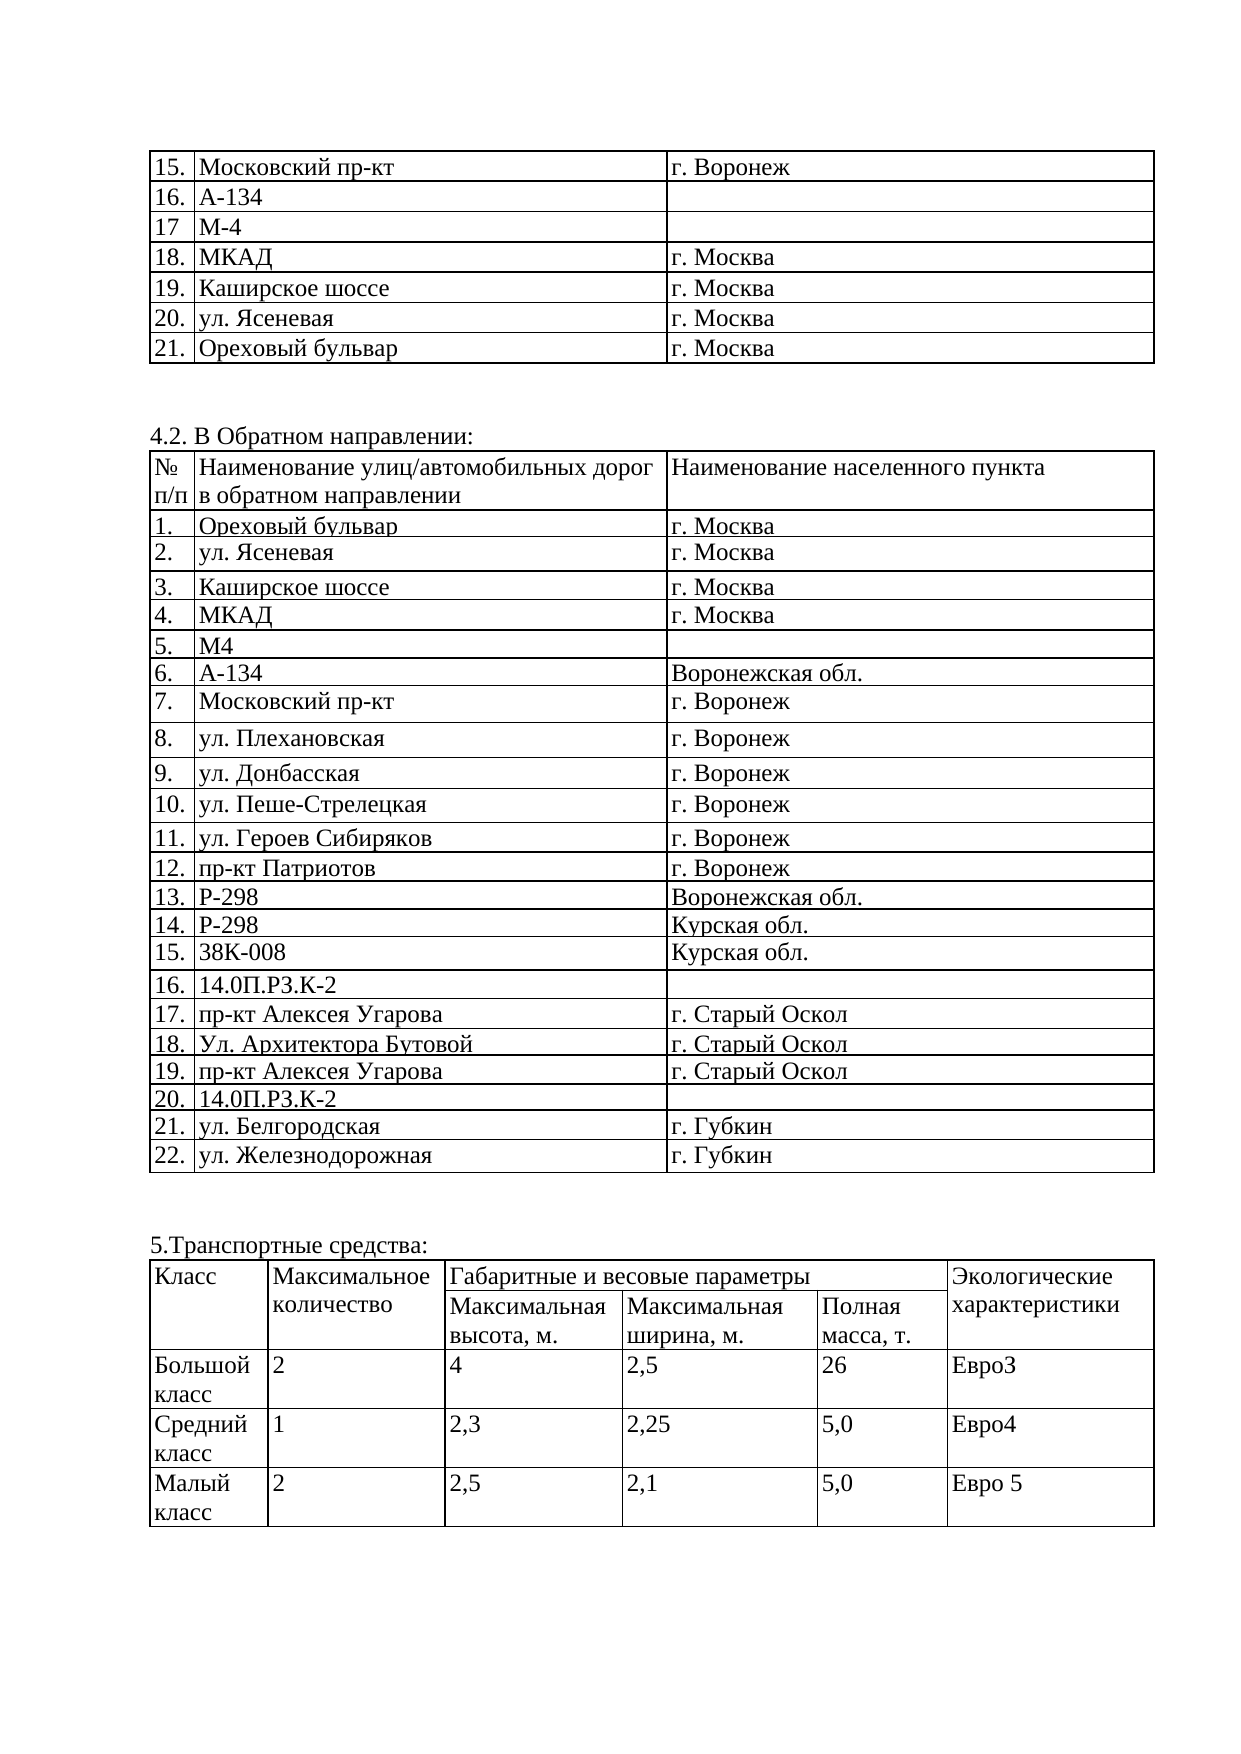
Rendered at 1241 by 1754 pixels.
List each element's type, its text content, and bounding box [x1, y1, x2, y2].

table_cell 2 [269, 1350, 444, 1408]
table_cell [668, 1085, 1153, 1109]
table_cell 2,1 [623, 1468, 817, 1526]
table_cell г. Губкин [668, 1140, 1153, 1171]
table_cell Р-298 [195, 910, 666, 936]
table_cell Курская обл. [668, 937, 1153, 969]
table_header Экологические характеристики [948, 1261, 1153, 1349]
table_cell 22. [151, 1140, 194, 1171]
table_cell Малый класс [151, 1468, 267, 1526]
table_cell 5. [151, 631, 194, 657]
table_cell ул. Плехановская [195, 723, 666, 757]
table_cell г. Старый Оскол [668, 1029, 1153, 1054]
table_cell 14. [151, 910, 194, 936]
table_cell г. Воронеж [668, 686, 1153, 721]
table_cell ул. Ясеневая [195, 537, 666, 570]
table_header Наименование улиц/автомобильных дорог в обратном направлении [195, 452, 666, 509]
table_cell Ул. Архитектора Бутовой [195, 1029, 666, 1054]
table_cell 2,5 [623, 1350, 817, 1408]
table_header Наименование населенного пункта [668, 452, 1153, 509]
table_cell г. Воронеж [668, 152, 1153, 180]
table_cell пр-кт Алексея Угарова [195, 999, 666, 1027]
table_cell г. Москва [668, 537, 1153, 570]
table_cell 10. [151, 789, 194, 822]
table_cell Большой класс [151, 1350, 267, 1408]
table_header Максимальное количество [269, 1261, 444, 1349]
table_cell г. Москва [668, 333, 1153, 362]
table_cell ул. Пеше-Стрелецкая [195, 789, 666, 822]
table_cell г. Губкин [668, 1111, 1153, 1138]
table_cell 4. [151, 600, 194, 629]
table_cell 5,0 [818, 1468, 947, 1526]
table_cell А-134 [195, 182, 666, 211]
table_cell ул. Донбасская [195, 758, 666, 787]
table_header Габаритные и весовые параметры [446, 1261, 947, 1289]
table_cell 21. [151, 1111, 194, 1138]
table_cell г. Москва [668, 600, 1153, 629]
table_cell г. Москва [668, 273, 1153, 302]
table_cell Максимальная ширина, м. [623, 1291, 817, 1349]
table_cell г. Воронеж [668, 823, 1153, 851]
table_header № п/п [151, 452, 194, 509]
table_cell 14.0П.РЗ.К-2 [195, 971, 666, 997]
table_cell 3. [151, 572, 194, 598]
table_cell 5,0 [818, 1409, 947, 1467]
table_cell 2,25 [623, 1409, 817, 1467]
table_cell пр-кт Патриотов [195, 853, 666, 880]
table_cell г. Воронеж [668, 758, 1153, 787]
table_cell Ореховый бульвар [195, 333, 666, 362]
table_cell 20. [151, 303, 194, 332]
table_cell 2. [151, 537, 194, 570]
table_cell г. Москва [668, 243, 1153, 271]
table_cell 6. [151, 659, 194, 685]
table_cell Каширское шоссе [195, 273, 666, 302]
table_cell г. Старый Оскол [668, 1056, 1153, 1083]
table_cell 15. [151, 937, 194, 969]
table_cell [668, 631, 1153, 657]
table_cell пр-кт Алексея Угарова [195, 1056, 666, 1083]
table_cell М-4 [195, 212, 666, 241]
table_cell Ореховый бульвар [195, 511, 666, 536]
text 5.Транспортные средства: [150, 1231, 1090, 1259]
table_cell 16. [151, 971, 194, 997]
table_cell г. Воронеж [668, 789, 1153, 822]
table_cell 9. [151, 758, 194, 787]
table_cell [668, 971, 1153, 997]
table_header Класс [151, 1261, 267, 1349]
table_cell г. Воронеж [668, 723, 1153, 757]
table_cell 14.0П.РЗ.К-2 [195, 1085, 666, 1109]
table_cell Евро4 [948, 1409, 1153, 1467]
table_cell Полная масса, т. [818, 1291, 947, 1349]
table_cell ул. Железнодорожная [195, 1140, 666, 1171]
table_cell 19. [151, 273, 194, 302]
table_cell Р-298 [195, 882, 666, 908]
table_cell 20. [151, 1085, 194, 1109]
table_cell 38К-008 [195, 937, 666, 969]
table_cell 18. [151, 243, 194, 271]
table_cell 12. [151, 853, 194, 880]
table_cell Максимальная высота, м. [446, 1291, 622, 1349]
table_cell г. Старый Оскол [668, 999, 1153, 1027]
table_cell 15. [151, 152, 194, 180]
table_cell ул. Ясеневая [195, 303, 666, 332]
table_cell МКАД [195, 243, 666, 271]
table_cell Курская обл. [668, 910, 1153, 936]
table_cell 2,3 [446, 1409, 622, 1467]
table_cell 13. [151, 882, 194, 908]
table_cell 1 [269, 1409, 444, 1467]
table_cell А-134 [195, 659, 666, 685]
table_cell Каширское шоссе [195, 572, 666, 598]
table_cell г. Воронеж [668, 853, 1153, 880]
table_cell [668, 182, 1153, 211]
text 4.2. В Обратном направлении: [150, 421, 1090, 450]
table_cell 7. [151, 686, 194, 721]
table_cell Евро 5 [948, 1468, 1153, 1526]
table_cell 21. [151, 333, 194, 362]
table_cell 2,5 [446, 1468, 622, 1526]
table_cell 1. [151, 511, 194, 536]
table_cell Воронежская обл. [668, 659, 1153, 685]
table_cell Московский пр-кт [195, 686, 666, 721]
table_cell 2 [269, 1468, 444, 1526]
table_cell г. Москва [668, 511, 1153, 536]
table_cell 18. [151, 1029, 194, 1054]
table_cell ЕвроЗ [948, 1350, 1153, 1408]
table_cell г. Москва [668, 303, 1153, 332]
table_cell 4 [446, 1350, 622, 1408]
table_cell Московский пр-кт [195, 152, 666, 180]
table_cell 8. [151, 723, 194, 757]
table_cell Воронежская обл. [668, 882, 1153, 908]
table_cell 26 [818, 1350, 947, 1408]
table_cell 17. [151, 999, 194, 1027]
table_cell 11. [151, 823, 194, 851]
table_cell 17 [151, 212, 194, 241]
table_cell [668, 212, 1153, 241]
table_cell МКАД [195, 600, 666, 629]
table_cell 19. [151, 1056, 194, 1083]
table_cell М4 [195, 631, 666, 657]
table_cell ул. Белгородская [195, 1111, 666, 1138]
table_cell г. Москва [668, 572, 1153, 598]
table_cell 16. [151, 182, 194, 211]
table_cell ул. Героев Сибиряков [195, 823, 666, 851]
table_cell Средний класс [151, 1409, 267, 1467]
